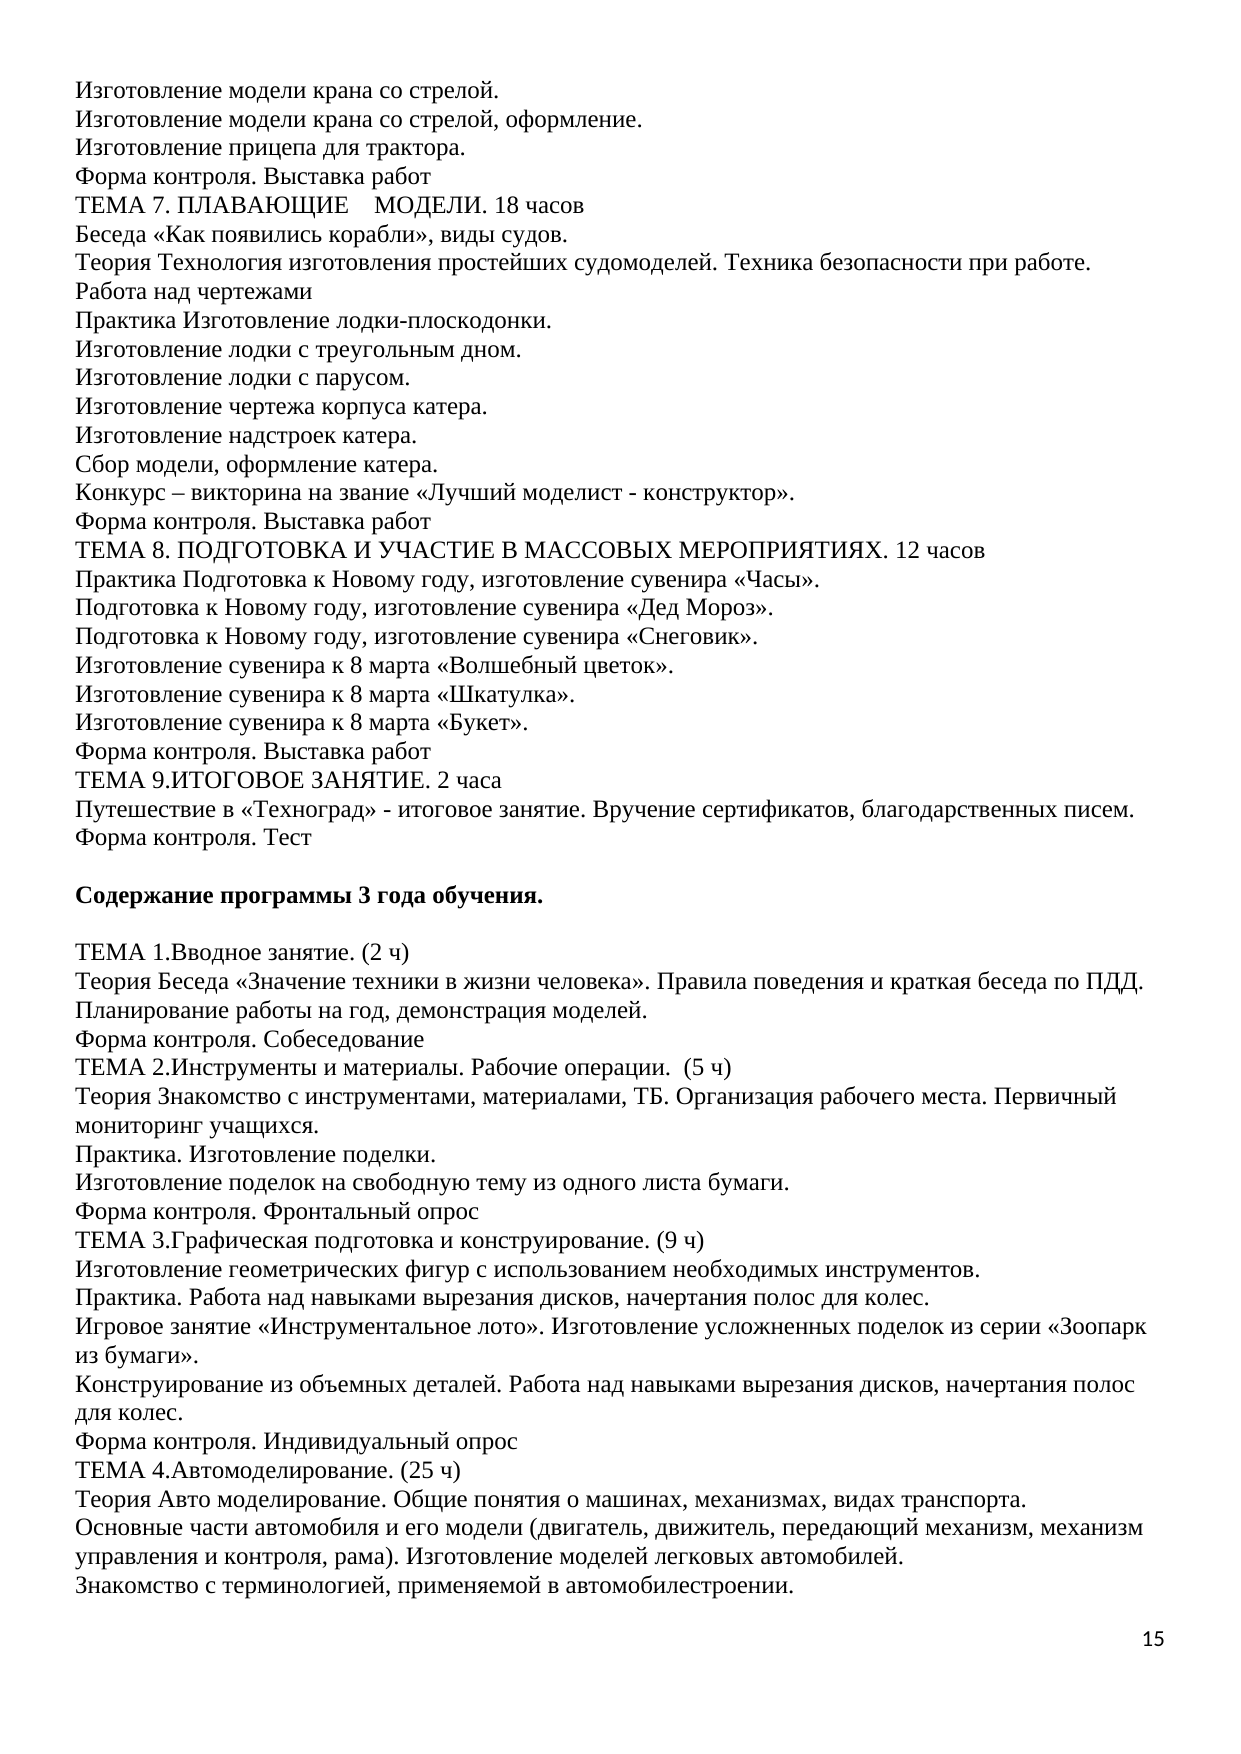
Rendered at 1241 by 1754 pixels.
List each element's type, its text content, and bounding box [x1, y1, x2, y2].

text Изготовление сувенира к 8 марта «Волшебный цветок». [75, 650, 1164, 679]
text Теория Знакомство с инструментами, материалами, ТБ. Организация рабочего места. Первичный мониторинг учащихся. [75, 1081, 1164, 1139]
text Практика. Изготовление поделки. [75, 1139, 1164, 1167]
text Форма контроля. Выставка работ [75, 161, 1164, 190]
text Изготовление лодки с парусом. [75, 362, 1164, 391]
text ТЕМА 2.Инструменты и материалы. Рабочие операции. (5 ч) [75, 1052, 1164, 1081]
text ТЕМА 7. ПЛАВАЮЩИЕ МОДЕЛИ. 18 часов [75, 190, 1164, 219]
text Изготовление поделок на свободную тему из одного листа бумаги. [75, 1167, 1164, 1196]
text Изготовление прицепа для трактора. [75, 132, 1164, 161]
text Теория Авто моделирование. Общие понятия о машинах, механизмах, видах транспорта. [75, 1484, 1164, 1512]
text Теория Беседа «Значение техники в жизни человека». Правила поведения и краткая беседа по ПДД. Планирование работы на год, демонстрация моделей. [75, 966, 1164, 1024]
text Изготовление геометрических фигур с использованием необходимых инструментов. [75, 1254, 1164, 1282]
text Изготовление сувенира к 8 марта «Букет». [75, 707, 1164, 736]
text Форма контроля. Собеседование [75, 1024, 1164, 1052]
text Практика. Работа над навыками вырезания дисков, начертания полос для колес. [75, 1282, 1164, 1311]
text Содержание программы 3 года обучения. [75, 880, 1164, 909]
text ТЕМА 8. ПОДГОТОВКА И УЧАСТИЕ В МАССОВЫХ МЕРОПРИЯТИЯХ. 12 часов [75, 535, 1164, 564]
text Форма контроля. Выставка работ [75, 736, 1164, 765]
text Форма контроля. Индивидуальный опрос [75, 1426, 1164, 1455]
text Подготовка к Новому году, изготовление сувенира «Снеговик». [75, 621, 1164, 650]
text Конкурс – викторина на звание «Лучший моделист - конструктор». [75, 477, 1164, 506]
text ТЕМА 1.Вводное занятие. (2 ч) [75, 937, 1164, 966]
text Форма контроля. Выставка работ [75, 506, 1164, 535]
text ТЕМА 3.Графическая подготовка и конструирование. (9 ч) [75, 1225, 1164, 1254]
text Изготовление лодки с треугольным дном. [75, 334, 1164, 362]
text ТЕМА 4.Автомоделирование. (25 ч) [75, 1455, 1164, 1484]
text Практика Подготовка к Новому году, изготовление сувенира «Часы». [75, 564, 1164, 592]
text Изготовление модели крана со стрелой. [75, 75, 1164, 104]
text Путешествие в «Техноград» - итоговое занятие. Вручение сертификатов, благодарственных писем. [75, 794, 1164, 822]
text ТЕМА 9.ИТОГОВОЕ ЗАНЯТИЕ. 2 часа [75, 765, 1164, 794]
text Сбор модели, оформление катера. [75, 449, 1164, 477]
text Конструирование из объемных деталей. Работа над навыками вырезания дисков, начертания полос для колес. [75, 1369, 1164, 1426]
text Подготовка к Новому году, изготовление сувенира «Дед Мороз». [75, 592, 1164, 621]
text Форма контроля. Фронтальный опрос [75, 1196, 1164, 1225]
text Основные части автомобиля и его модели (двигатель, движитель, передающий механизм, механизм управления и контроля, рама). Изготовление моделей легковых автомобилей. [75, 1512, 1164, 1570]
text Изготовление чертежа корпуса катера. [75, 391, 1164, 420]
text Изготовление модели крана со стрелой, оформление. [75, 104, 1164, 132]
text Практика Изготовление лодки-плоскодонки. [75, 305, 1164, 334]
text Игровое занятие «Инструментальное лото». Изготовление усложненных поделок из серии «Зоопарк из бумаги». [75, 1311, 1164, 1369]
text Теория Технология изготовления простейших судомоделей. Техника безопасности при работе. Работа над чертежами [75, 247, 1164, 305]
text Изготовление надстроек катера. [75, 420, 1164, 449]
text Беседа «Как появились корабли», виды судов. [75, 219, 1164, 247]
text Знакомство с терминологией, применяемой в автомобилестроении. [75, 1570, 1164, 1599]
text Форма контроля. Тест [75, 822, 1164, 851]
text Изготовление сувенира к 8 марта «Шкатулка». [75, 679, 1164, 707]
